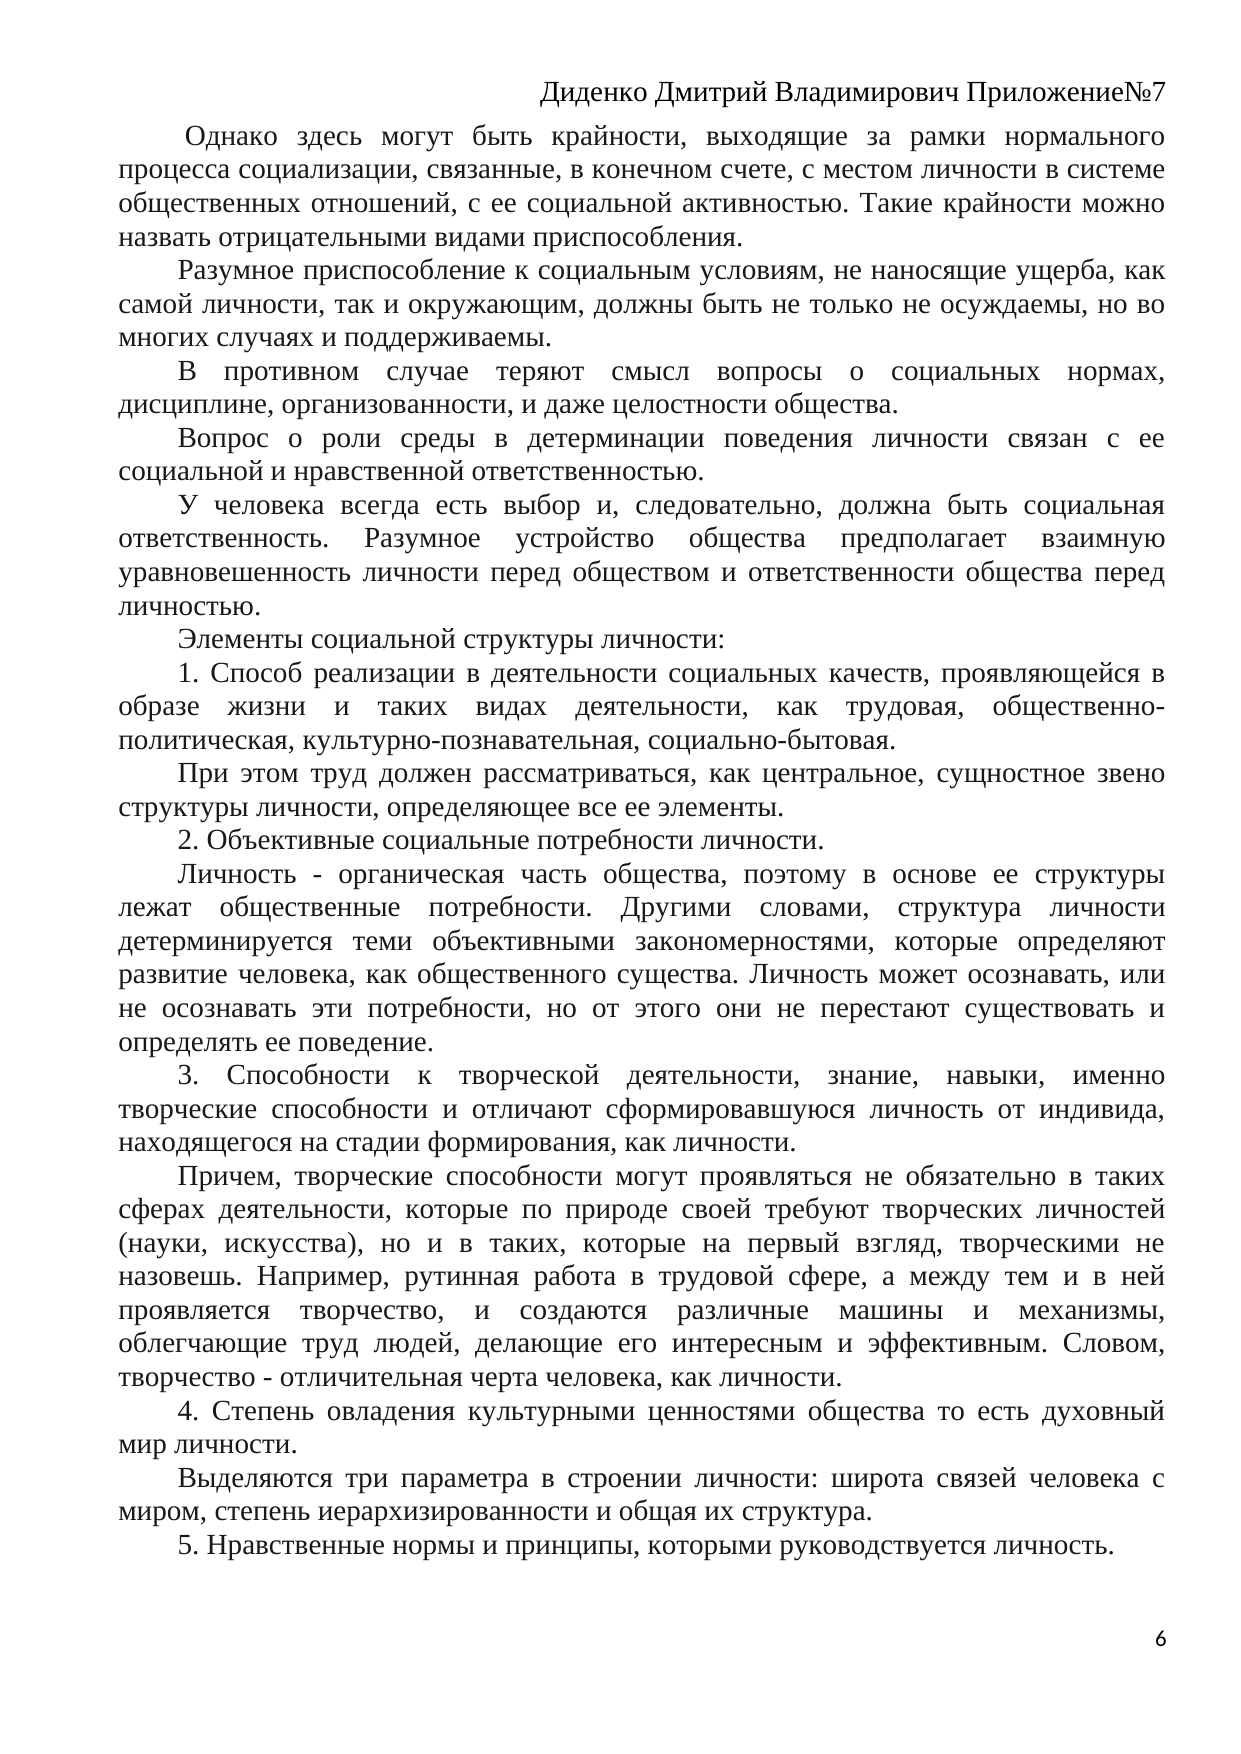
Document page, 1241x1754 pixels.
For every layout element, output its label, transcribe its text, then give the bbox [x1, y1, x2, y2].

text 1. Способ реализации в деятельности социальных качеств, проявляющейся в образе жизни и таких видах деятельности, как трудовая, общественно-политическая, культурно-познавательная, социально-бытовая. [118, 655, 1166, 755]
text Элементы социальной структуры личности: [118, 621, 1166, 655]
text Однако здесь могут быть крайности, выходящие за рамки нормального процесса социализации, связанные, в конечном счете, с местом личности в системе общественных отношений, с ее социальной активностью. Такие крайности можно назвать отрицательными видами приспособления. [118, 118, 1166, 252]
text У человека всегда есть выбор и, следовательно, должна быть социальная ответственность. Разумное устройство общества предполагает взаимную уравновешенность личности перед обществом и ответственности общества перед личностью. [118, 487, 1166, 621]
text 3. Способности к творческой деятельности, знание, навыки, именно творческие способности и отличают сформировавшуюся личность от индивида, находящегося на стадии формирования, как личности. [118, 1057, 1166, 1158]
text Выделяются три параметра в строении личности: широта связей человека с миром, степень иерархизированности и общая их структура. [118, 1460, 1166, 1527]
text В противном случае теряют смысл вопросы о социальных нормах, дисциплине, организованности, и даже целостности общества. [118, 353, 1166, 420]
text Личность - органическая часть общества, поэтому в основе ее структуры лежат общественные потребности. Другими словами, структура личности детерминируется теми объективными закономерностями, которые определяют развитие человека, как общественного существа. Личность может осознавать, или не осознавать эти потребности, но от этого они не перестают существовать и определять ее поведение. [118, 856, 1166, 1057]
text 4. Степень овладения культурными ценностями общества то есть духовный мир личности. [118, 1393, 1166, 1460]
text При этом труд должен рассматриваться, как центральное, сущностное звено структуры личности, определяющее все ее элементы. [118, 755, 1166, 822]
text 5. Нравственные нормы и принципы, которыми руководствуется личность. [118, 1527, 1166, 1560]
text Вопрос о роли среды в детерминации поведения личности связан с ее социальной и нравственной ответственностью. [118, 420, 1166, 487]
text Разумное приспособление к социальным условиям, не наносящие ущерба, как самой личности, так и окружающим, должны быть не только не осуждаемы, но во многих случаях и поддерживаемы. [118, 252, 1166, 353]
text 2. Объективные социальные потребности личности. [118, 822, 1166, 856]
text Причем, творческие способности могут проявляться не обязательно в таких сферах деятельности, которые по природе своей требуют творческих личностей (науки, искусства), но и в таких, которые на первый взгляд, творческими не назовешь. Например, рутинная работа в трудовой сфере, а между тем и в ней проявляется творчество, и создаются различные машины и механизмы, облегчающие труд людей, делающие его интересным и эффективным. Словом, творчество - отличительная черта человека, как личности. [118, 1158, 1166, 1393]
